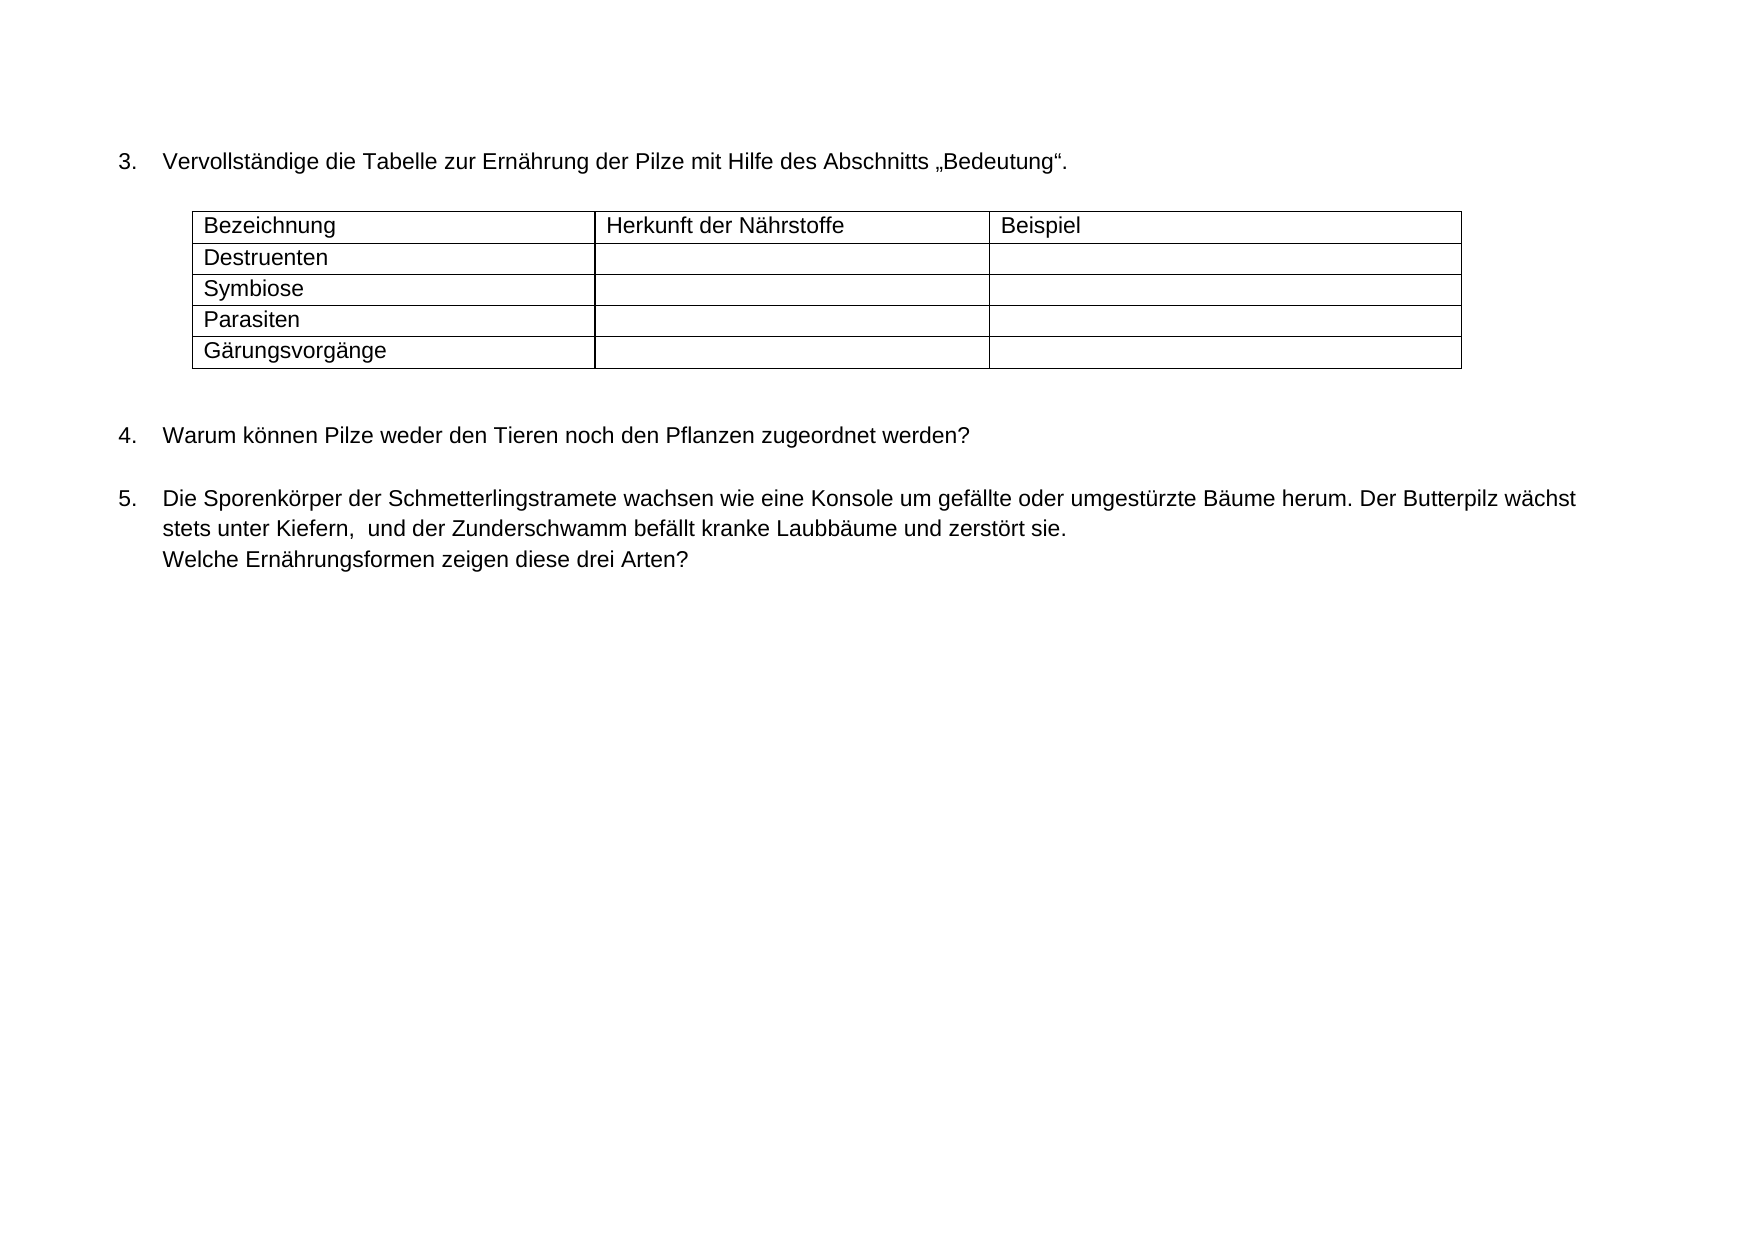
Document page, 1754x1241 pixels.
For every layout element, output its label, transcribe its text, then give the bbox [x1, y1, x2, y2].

table_cell Destruenten [193, 244, 594, 274]
table_cell [596, 306, 989, 336]
table_cell Symbiose [193, 275, 594, 305]
table_cell [990, 275, 1461, 305]
table_header Bezeichnung [193, 212, 594, 242]
table_header Herkunft der Nährstoffe [596, 212, 989, 242]
table_cell [596, 275, 989, 305]
list Warum können Pilze weder den Tieren noch den Pflanzen zugeordnet werden? [118, 422, 1606, 481]
list Die Sporenkörper der Schmetterlingstramete wachsen wie eine Konsole um gefällte oder umgestürzte Bäume herum. Der Butterpilz wächst stets unter Kiefern, und der Zunderschwamm befällt kranke Laubbäume und zerstört sie. Welche Ernährungsformen zeigen diese drei Arten? [118, 485, 1606, 572]
table_cell Gärungsvorgänge [193, 337, 594, 367]
table_cell [990, 337, 1461, 367]
list Vervollständige die Tabelle zur Ernährung der Pilze mit Hilfe des Abschnitts „Bedeutung“. [118, 148, 1606, 207]
table_cell [596, 244, 989, 274]
table_cell Parasiten [193, 306, 594, 336]
table_header Beispiel [990, 212, 1461, 242]
table_cell [990, 306, 1461, 336]
table_cell [596, 337, 989, 367]
table_cell [990, 244, 1461, 274]
